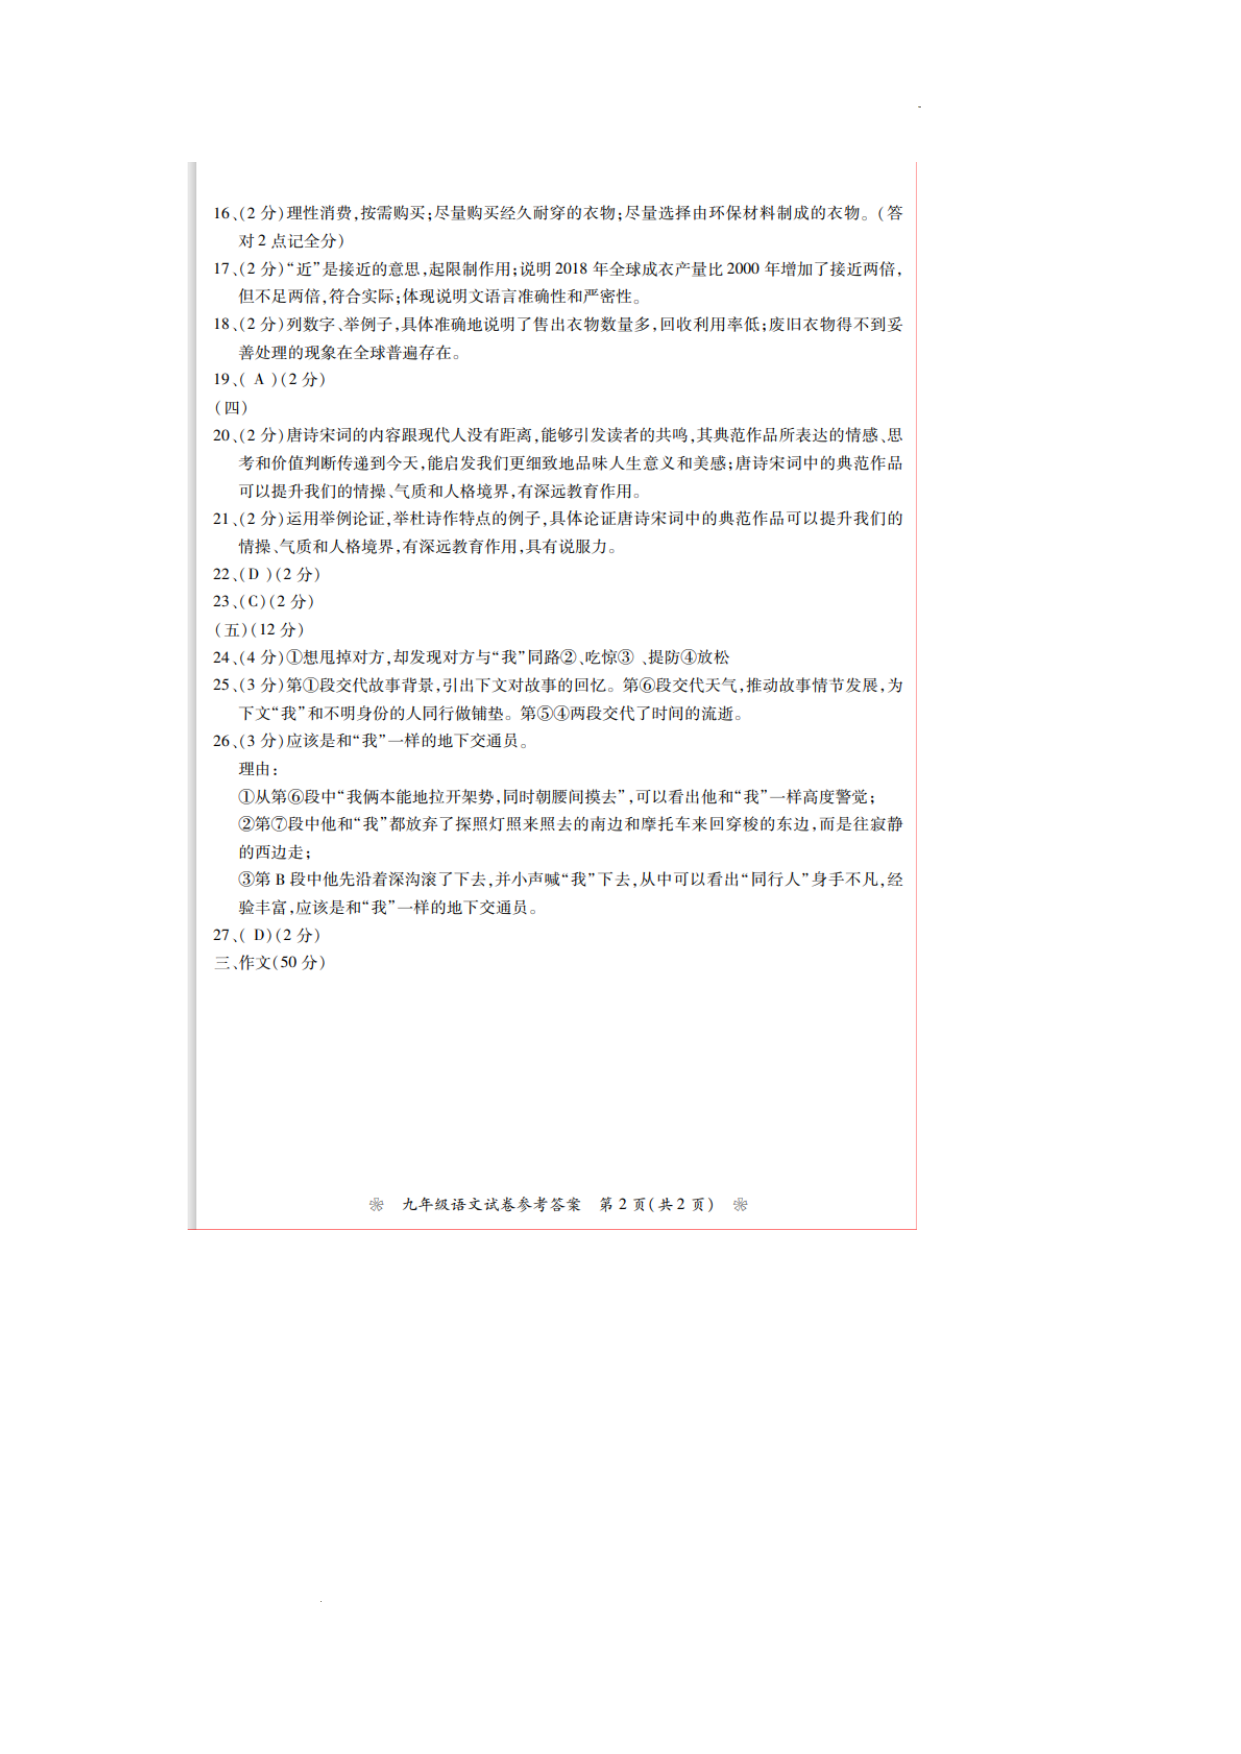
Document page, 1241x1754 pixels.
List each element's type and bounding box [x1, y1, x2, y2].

picture [187, 162, 917, 1230]
